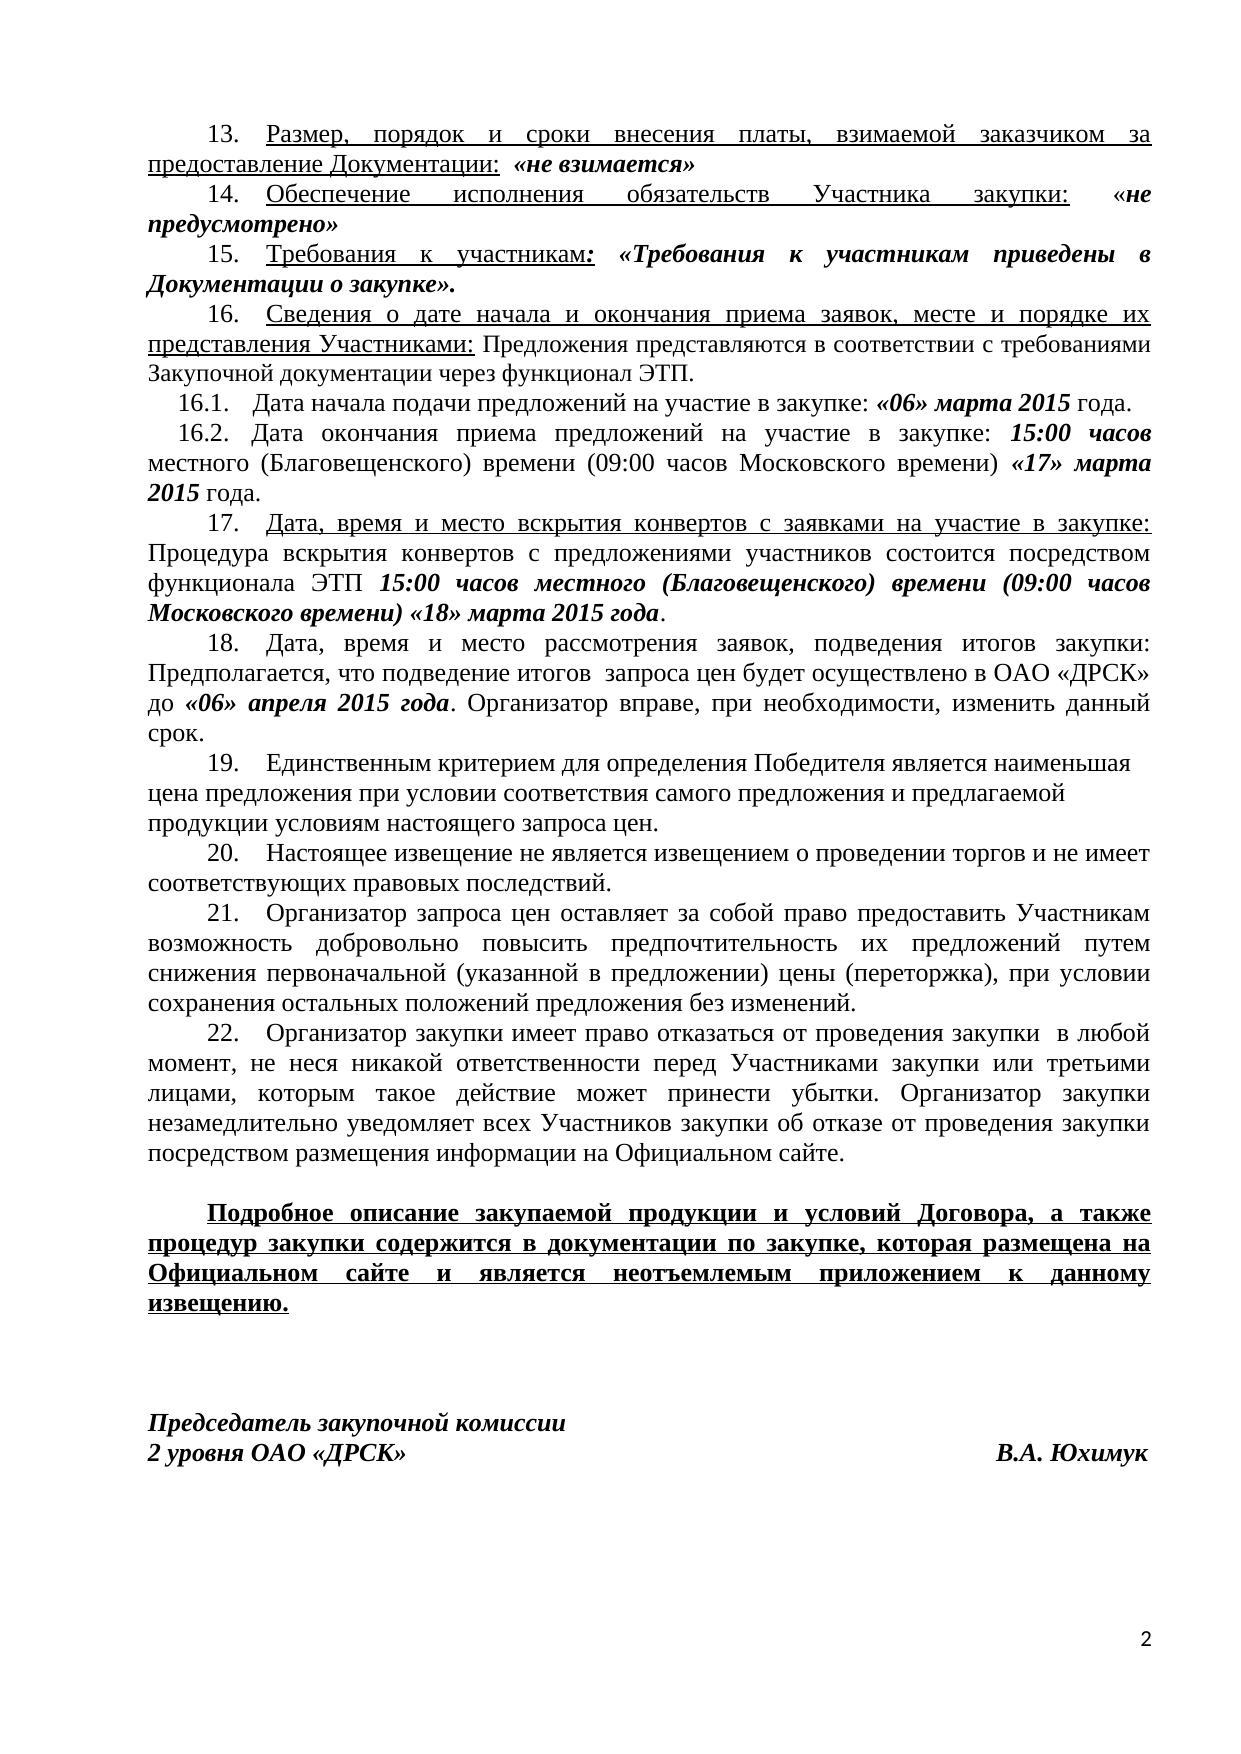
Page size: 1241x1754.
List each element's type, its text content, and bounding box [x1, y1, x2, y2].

text Подробное описание закупаемой продукции и условий Договора, а также процедур закупки содержится в документации по закупке, которая размещена на Официальном сайте и является неотъемлемым приложением к данному извещению. [148, 1197, 1152, 1317]
list Дата, время и место рассмотрения заявок, подведения итогов закупки: Предполагается, что подведение итогов запроса цен будет осуществлено в ОАО «ДРСК» до «06» апреля 2015 года. Организатор вправе, при необходимости, изменить данный срок. [148, 627, 1152, 747]
list Дата окончания приема предложений на участие в закупке: 15:00 часов местного (Благовещенского) времени (09:00 часов Московского времени) «17» марта 2015 года. [148, 417, 1152, 507]
list Единственным критерием для определения Победителя является наименьшая цена предложения при условии соответствия самого предложения и предлагаемой продукции условиям настоящего запроса цен. [148, 747, 1152, 837]
text Председатель закупочной комиссии [148, 1407, 1152, 1437]
list Дата, время и место вскрытия конвертов с заявками на участие в закупке: Процедура вскрытия конвертов с предложениями участников состоится посредством функционала ЭТП 15:00 часов местного (Благовещенского) времени (09:00 часов Московского времени) «18» марта 2015 года. [148, 507, 1152, 627]
list Дата начала подачи предложений на участие в закупке: «06» марта 2015 года. [177, 387, 1152, 417]
list Размер, порядок и сроки внесения платы, взимаемой заказчиком за предоставление Документации: «не взимается» [148, 118, 1152, 178]
text 2 уровня ОАО «ДРСК» В.А. Юхимук [148, 1437, 1152, 1467]
list Организатор закупки имеет право отказаться от проведения закупки в любой момент, не неся никакой ответственности перед Участниками закупки или третьими лицами, которым такое действие может принести убытки. Организатор закупки незамедлительно уведомляет всех Участников закупки об отказе от проведения закупки посредством размещения информации на Официальном сайте. [148, 1017, 1152, 1167]
list Организатор запроса цен оставляет за собой право предоставить Участникам возможность добровольно повысить предпочтительность их предложений путем снижения первоначальной (указанной в предложении) цены (переторжка), при условии сохранения остальных положений предложения без изменений. [148, 897, 1152, 1017]
list Требования к участникам: «Требования к участникам приведены в Документации о закупке». [148, 238, 1152, 298]
list Обеспечение исполнения обязательств Участника закупки: «не предусмотрено» [148, 178, 1152, 238]
list Сведения о дате начала и окончания приема заявок, месте и порядке их представления Участниками: Предложения представляются в соответствии с требованиями Закупочной документации через функционал ЭТП. [148, 298, 1152, 387]
list Настоящее извещение не является извещением о проведении торгов и не имеет соответствующих правовых последствий. [148, 837, 1152, 897]
